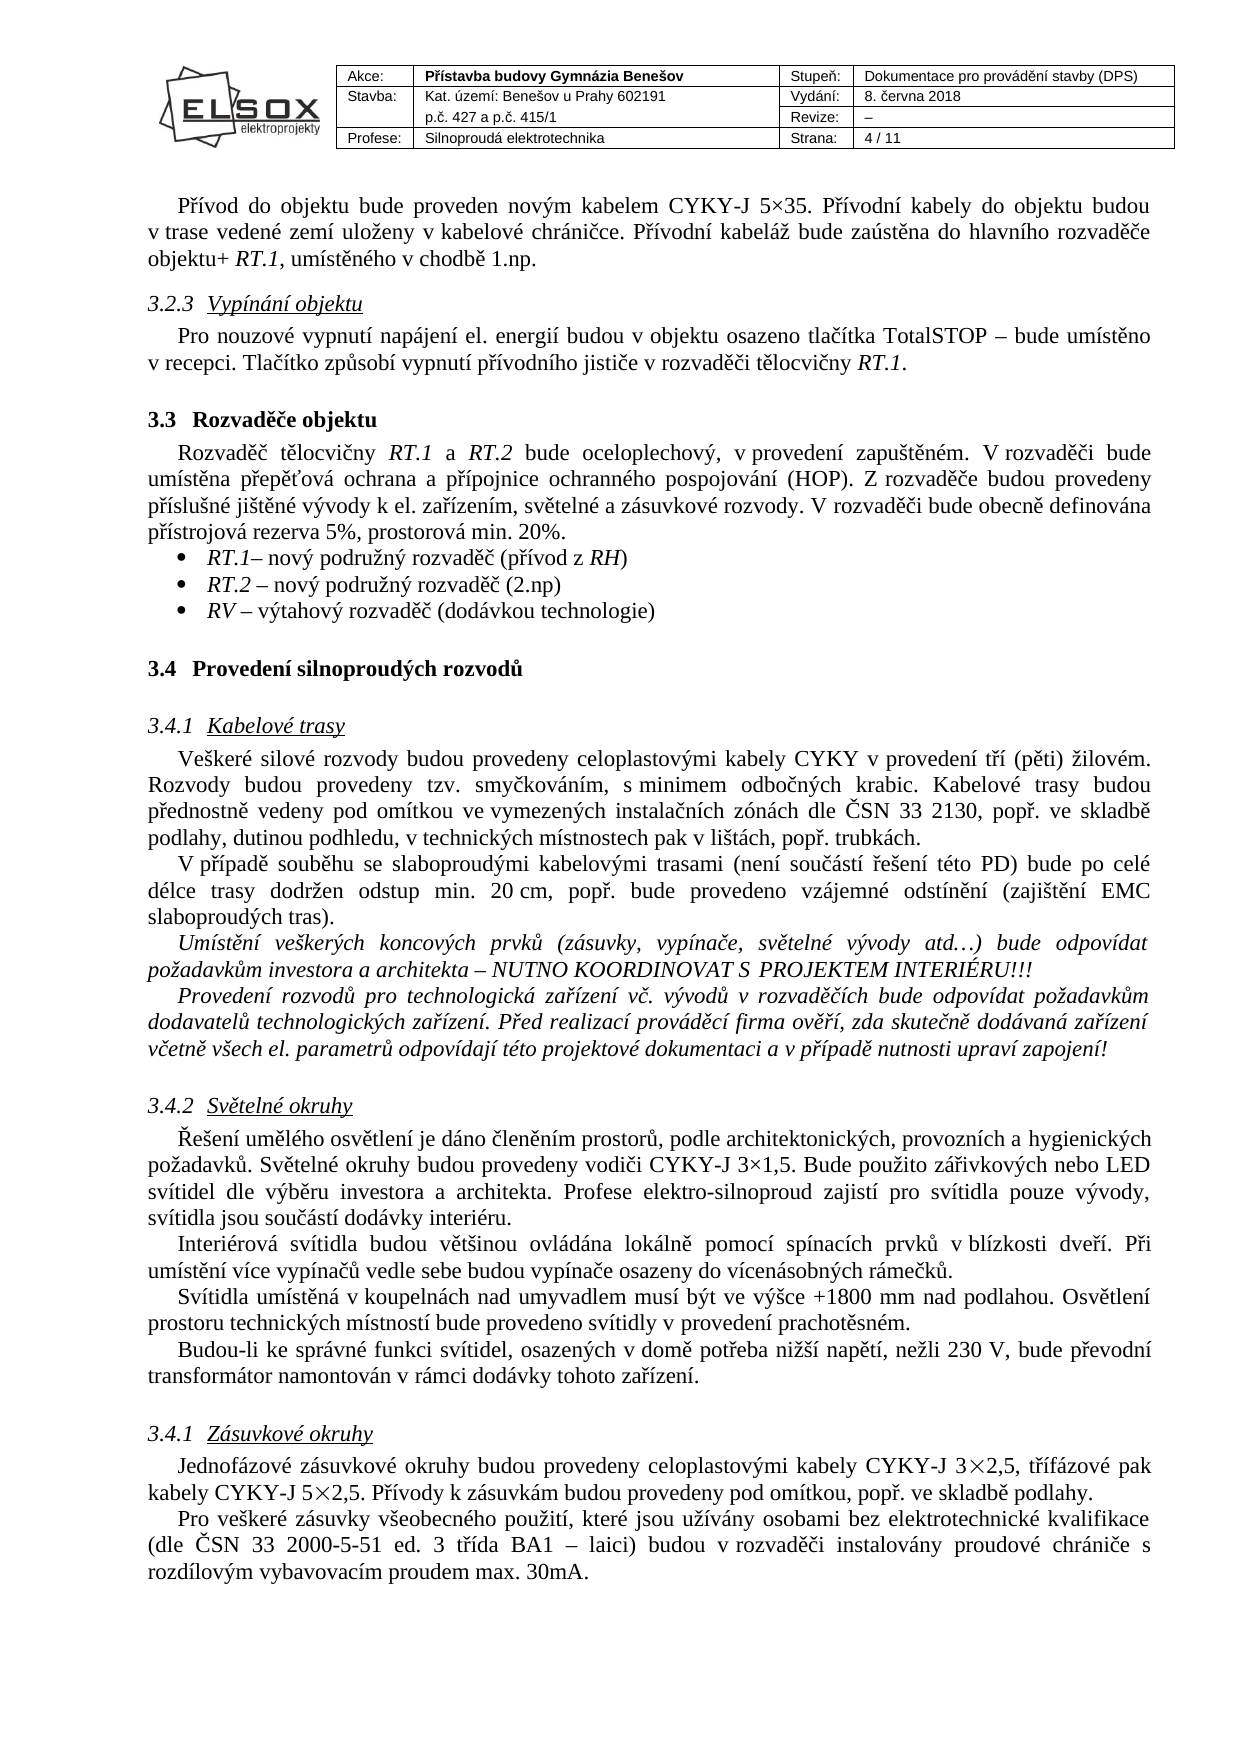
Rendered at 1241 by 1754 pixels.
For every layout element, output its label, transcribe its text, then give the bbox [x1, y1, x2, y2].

list Vypínání objektu [148, 290, 1152, 316]
text V případě souběhu se slaboproudými kabelovými trasami (není součástí řešení této PD) bude po celé délce trasy dodržen odstup min. 20 cm, popř. bude provedeno vzájemné odstínění (zajištění EMC slaboproudých tras). [148, 850, 1152, 929]
list Zásuvkové okruhy [148, 1420, 1152, 1446]
text Budou-li ke správné funkci svítidel, osazených v domě potřeba nižší napětí, nežli 230 V, bude převodní transformátor namontován v rámci dodávky tohoto zařízení. [148, 1336, 1152, 1388]
text Provedení silnoproudých rozvodů [148, 655, 1152, 681]
text Veškeré silové rozvody budou provedeny celoplastovými kabely CYKY v provedení tří (pěti) žilovém. Rozvody budou provedeny tzv. smyčkováním, s minimem odbočných krabic. Kabelové trasy budou přednostně vedeny pod omítkou ve vymezených instalačních zónách dle ČSN 33 2130, popř. ve skladbě podlahy, dutinou podhledu, v technických místnostech pak v lištách, popř. trubkách. [148, 745, 1152, 850]
text RT.1– nový podružný rozvaděč (přívod z RH) [177, 544, 1152, 571]
text Provedení rozvodů pro technologická zařízení vč. vývodů v rozvaděčích bude odpovídat požadavkům dodavatelů technologických zařízení. Před realizací prováděcí firma ověří, zda skutečně dodávaná zařízení včetně všech el. parametrů odpovídají této projektové dokumentaci a v případě nutnosti upraví zapojení! [148, 982, 1152, 1061]
text Kabelové trasy [148, 712, 1152, 739]
text RT.2 – nový podružný rozvaděč (2.np) [177, 571, 1152, 597]
text Pro nouzové vypnutí napájení el. energií budou v objektu osazeno tlačítka TotalSTOP – bude umístěno v recepci. Tlačítko způsobí vypnutí přívodního jističe v rozvaděči tělocvičny RT.1. [148, 322, 1152, 375]
text Svítidla umístěná v koupelnách nad umyvadlem musí být ve výšce +1800 mm nad podlahou. Osvětlení prostoru technických místností bude provedeno svítidly v provedení prachotěsném. [148, 1283, 1152, 1336]
text Přívod do objektu bude proveden novým kabelem CYKY-J 5×35. Přívodní kabely do objektu budou v trase vedené zemí uloženy v kabelové chráničce. Přívodní kabeláž bude zaústěna do hlavního rozvaděče objektu+ RT.1, umístěného v chodbě 1.np. [148, 192, 1152, 271]
text Řešení umělého osvětlení je dáno členěním prostorů, podle architektonických, provozních a hygienických požadavků. Světelné okruhy budou provedeny vodiči CYKY-J 3×1,5. Bude použito zářivkových nebo LED svítidel dle výběru investora a architekta. Profese elektro-silnoproud zajistí pro svítidla pouze vývody, svítidla jsou součástí dodávky interiéru. [148, 1125, 1152, 1230]
text Umístění veškerých koncových prvků (zásuvky, vypínače, světelné vývody atd…) bude odpovídat požadavkům investora a architekta – NUTNO KOORDINOVAT S PROJEKTEM INTERIÉRU!!! [148, 929, 1152, 982]
text Interiérová svítidla budou většinou ovládána lokálně pomocí spínacích prvků v blízkosti dveří. Při umístění více vypínačů vedle sebe budou vypínače osazeny do vícenásobných rámečků. [148, 1230, 1152, 1283]
text Pro veškeré zásuvky všeobecného použití, které jsou užívány osobami bez elektrotechnické kvalifikace (dle ČSN 33 2000-5-51 ed. 3 třída BA1 – laici) budou v rozvaděči instalovány proudové chrániče s rozdílovým vybavovacím proudem max. 30mA. [148, 1505, 1152, 1584]
text Jednofázové zásuvkové okruhy budou provedeny celoplastovými kabely CYKY-J 32,5, třífázové pak kabely CYKY-J 52,5. Přívody k zásuvkám budou provedeny pod omítkou, popř. ve skladbě podlahy. [148, 1452, 1152, 1505]
text Rozvaděč tělocvičny RT.1 a RT.2 bude oceloplechový, v provedení zapuštěném. V rozvaděči bude umístěna přepěťová ochrana a přípojnice ochranného pospojování (HOP). Z rozvaděče budou provedeny příslušné jištěné vývody k el. zařízením, světelné a zásuvkové rozvody. V rozvaděči bude obecně definována přístrojová rezerva 5%, prostorová min. 20%. [148, 439, 1152, 544]
picture [158, 66, 320, 148]
text RV – výtahový rozvaděč (dodávkou technologie) [177, 597, 1152, 623]
text Rozvaděče objektu [148, 406, 1152, 433]
text Světelné okruhy [148, 1092, 1152, 1119]
